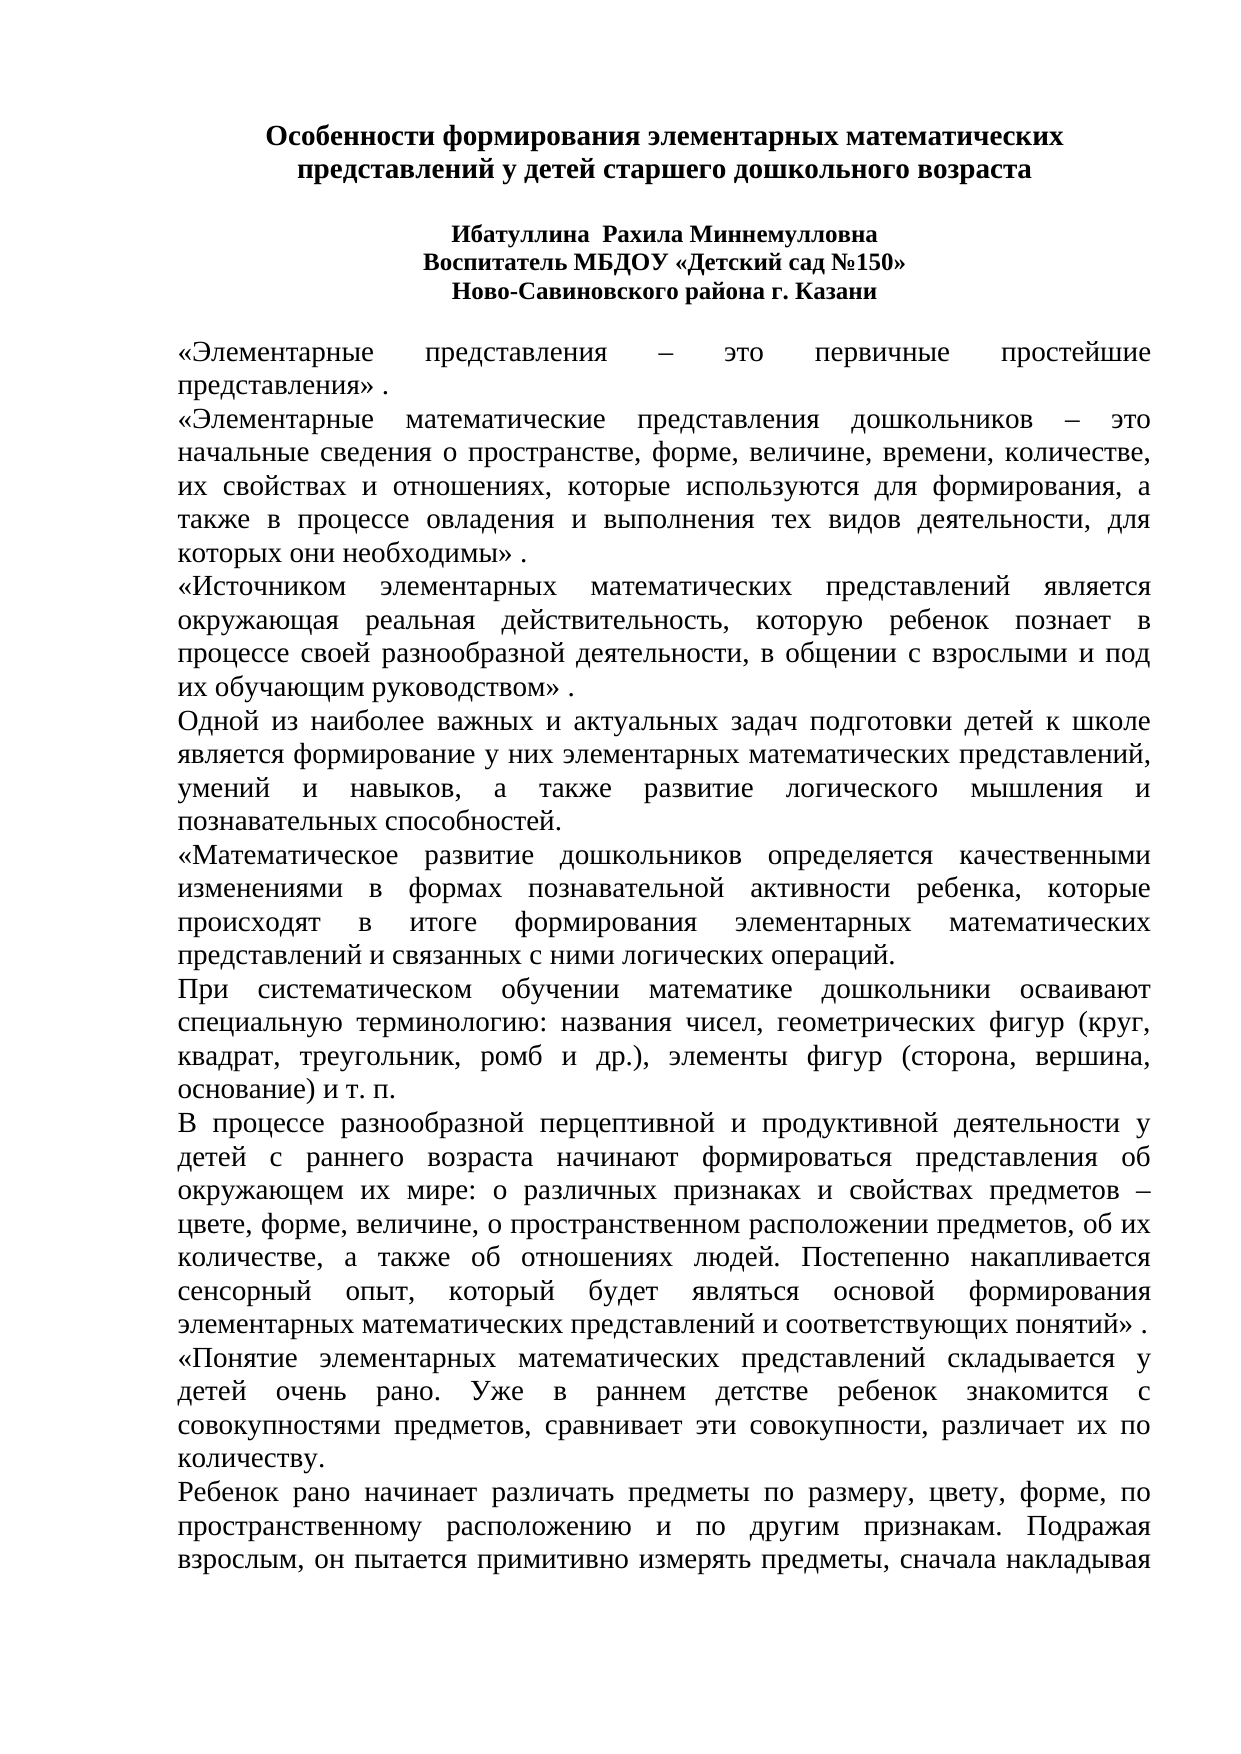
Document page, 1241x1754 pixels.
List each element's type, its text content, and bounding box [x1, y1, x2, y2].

text Особенности формирования элементарных математических представлений у детей старшего дошкольного возраста [177, 118, 1152, 185]
text «Математическое развитие дошкольников определяется качественными изменениями в формах познавательной активности ребенка, которые происходят в итоге формирования элементарных математических представлений и связанных с ними логических операций. [177, 837, 1152, 971]
text Одной из наиболее важных и актуальных задач подготовки детей к школе является формирование у них элементарных математических представлений, умений и навыков, а также развитие логического мышления и познавательных способностей. [177, 703, 1152, 837]
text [177, 1474, 1152, 1575]
text «Элементарные представления – это первичные простейшие представления» . [177, 334, 1152, 401]
text «Элементарные математические представления дошкольников – это начальные сведения о пространстве, форме, величине, времени, количестве, их свойствах и отношениях, которые используются для формирования, а также в процессе овладения и выполнения тех видов деятельности, для которых они необходимы» . [177, 401, 1152, 568]
text Воспитатель МБДОУ «Детский сад №150» [177, 247, 1152, 276]
text Ибатуллина Рахила Миннемулловна [177, 219, 1152, 247]
text При систематическом обучении математике дошкольники осваивают специальную терминологию: названия чисел, геометрических фигур (круг, квадрат, треугольник, ромб и др.), элементы фигур (сторона, вершина, основание) и т. п. [177, 971, 1152, 1105]
text В процессе разнообразной перцептивной и продуктивной деятельности у детей с раннего возраста начинают формироваться представления об окружающем их мире: о различных признаках и свойствах предметов – цвете, форме, величине, о пространственном расположении предметов, об их количестве, а также об отношениях людей. Постепенно накапливается сенсорный опыт, который будет являться основой формирования элементарных математических представлений и соответствующих понятий» . [177, 1105, 1152, 1340]
text Ново-Савиновского района г. Казани [177, 276, 1152, 305]
text «Понятие элементарных математических представлений складывается у детей очень рано. Уже в раннем детстве ребенок знакомится с совокупностями предметов, сравнивает эти совокупности, различает их по количеству. [177, 1340, 1152, 1474]
text «Источником элементарных математических представлений является окружающая реальная действительность, которую ребенок познает в процессе своей разнообразной деятельности, в общении с взрослыми и под их обучающим руководством» . [177, 568, 1152, 703]
